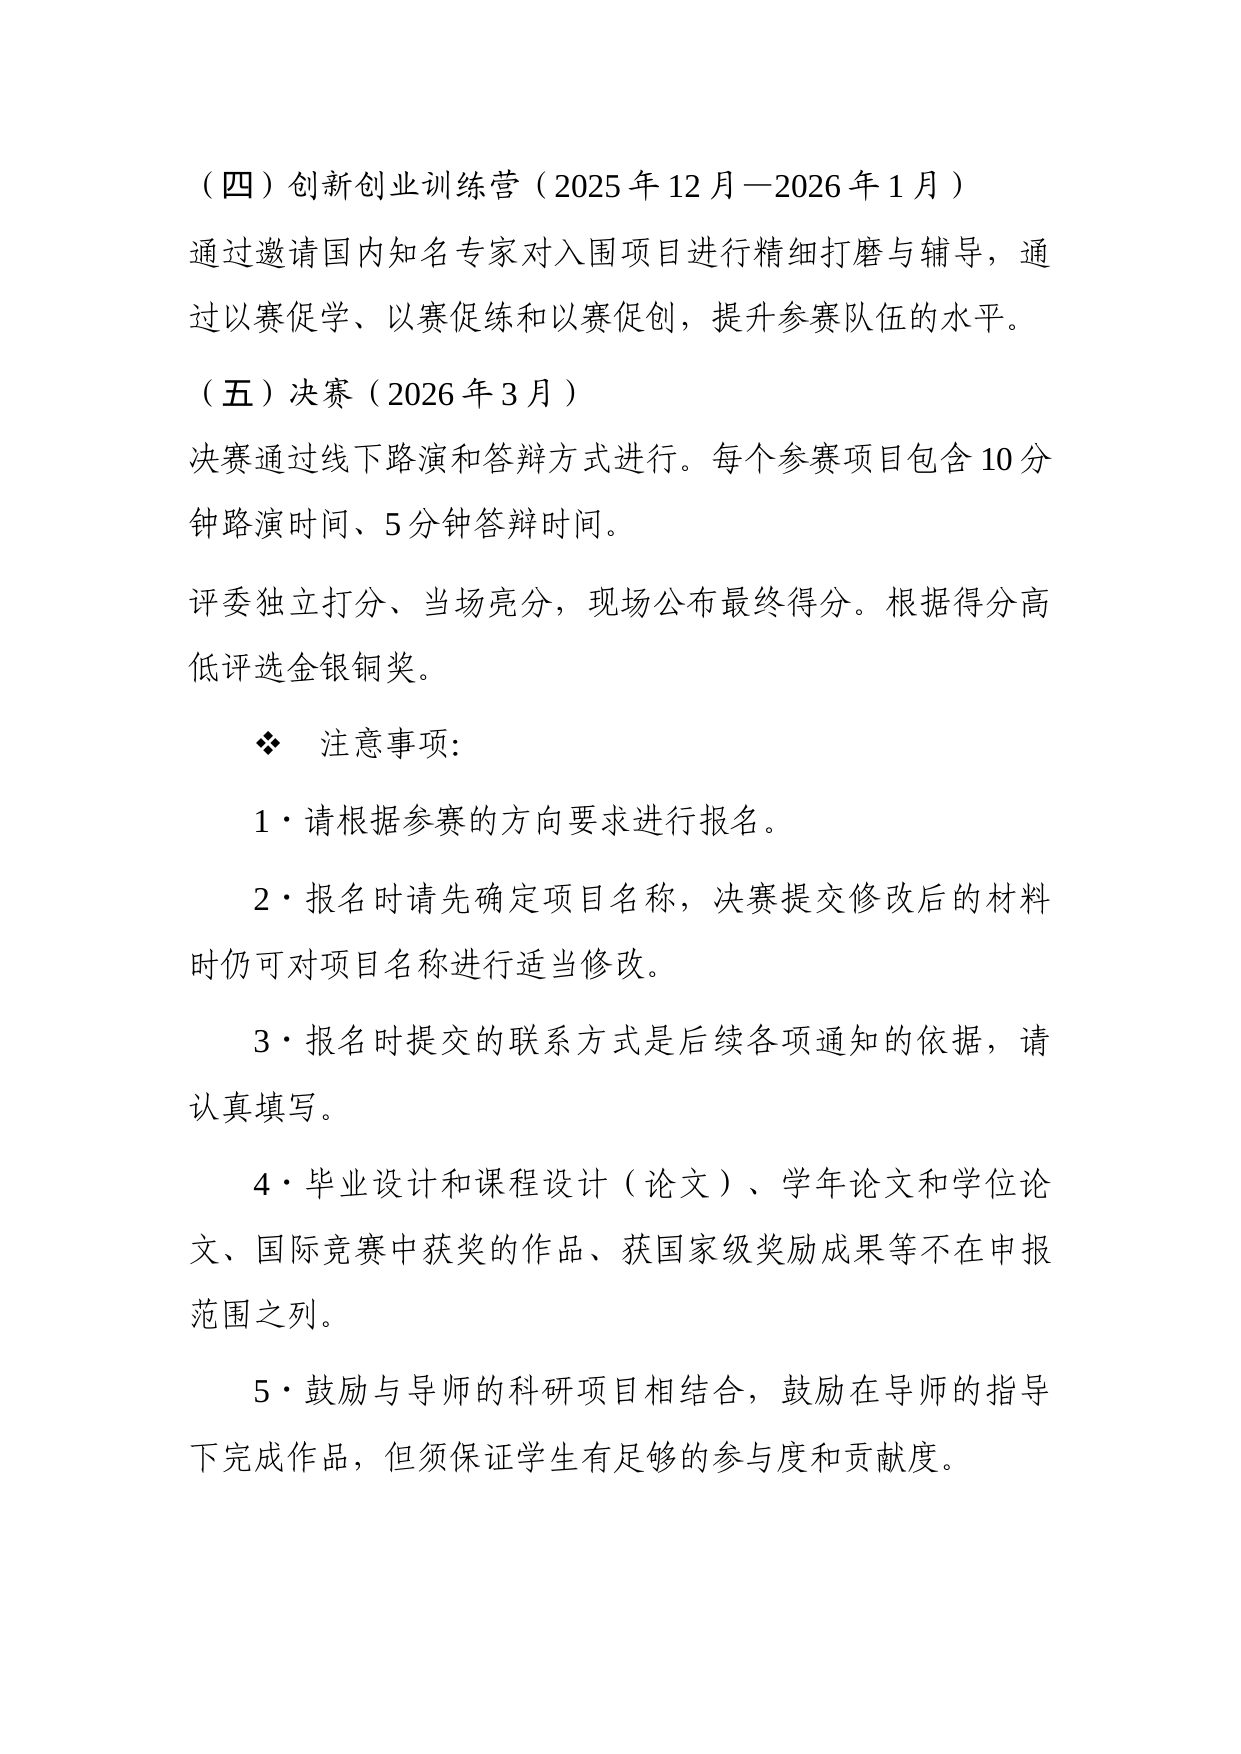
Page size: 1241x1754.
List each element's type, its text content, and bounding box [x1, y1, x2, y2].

list 鼓励与导师的科研项目相结合，鼓励在导师的指导下完成作品，但须保证学生有足够的参与度和贡献度。 [187, 1357, 1053, 1487]
subtitle 创新创业训练营（2025年12月—2026年1月） [187, 152, 1053, 217]
list 毕业设计和课程设计（论文）、学年论文和学位论文、国际竞赛中获奖的作品、获国家级奖励成果等不在申报范围之列。 [187, 1150, 1053, 1345]
text 评委独立打分、当场亮分，现场公布最终得分。根据得分高低评选金银铜奖。 [187, 567, 1053, 697]
list 报名时请先确定项目名称，决赛提交修改后的材料时仍可对项目名称进行适当修改。 [187, 865, 1053, 995]
subtitle 决赛（2026年3月） [187, 360, 1053, 425]
text 决赛通过线下路演和答辩方式进行。每个参赛项目包含10分钟路演时间、5分钟答辩时间。 [187, 425, 1053, 555]
list 请根据参赛的方向要求进行报名。 [187, 787, 1053, 852]
list 报名时提交的联系方式是后续各项通知的依据，请认真填写。 [187, 1007, 1053, 1137]
text 通过邀请国内知名专家对入围项目进行精细打磨与辅导，通过以赛促学、以赛促练和以赛促创，提升参赛队伍的水平。 [187, 217, 1053, 347]
list 注意事项： [187, 710, 1053, 775]
